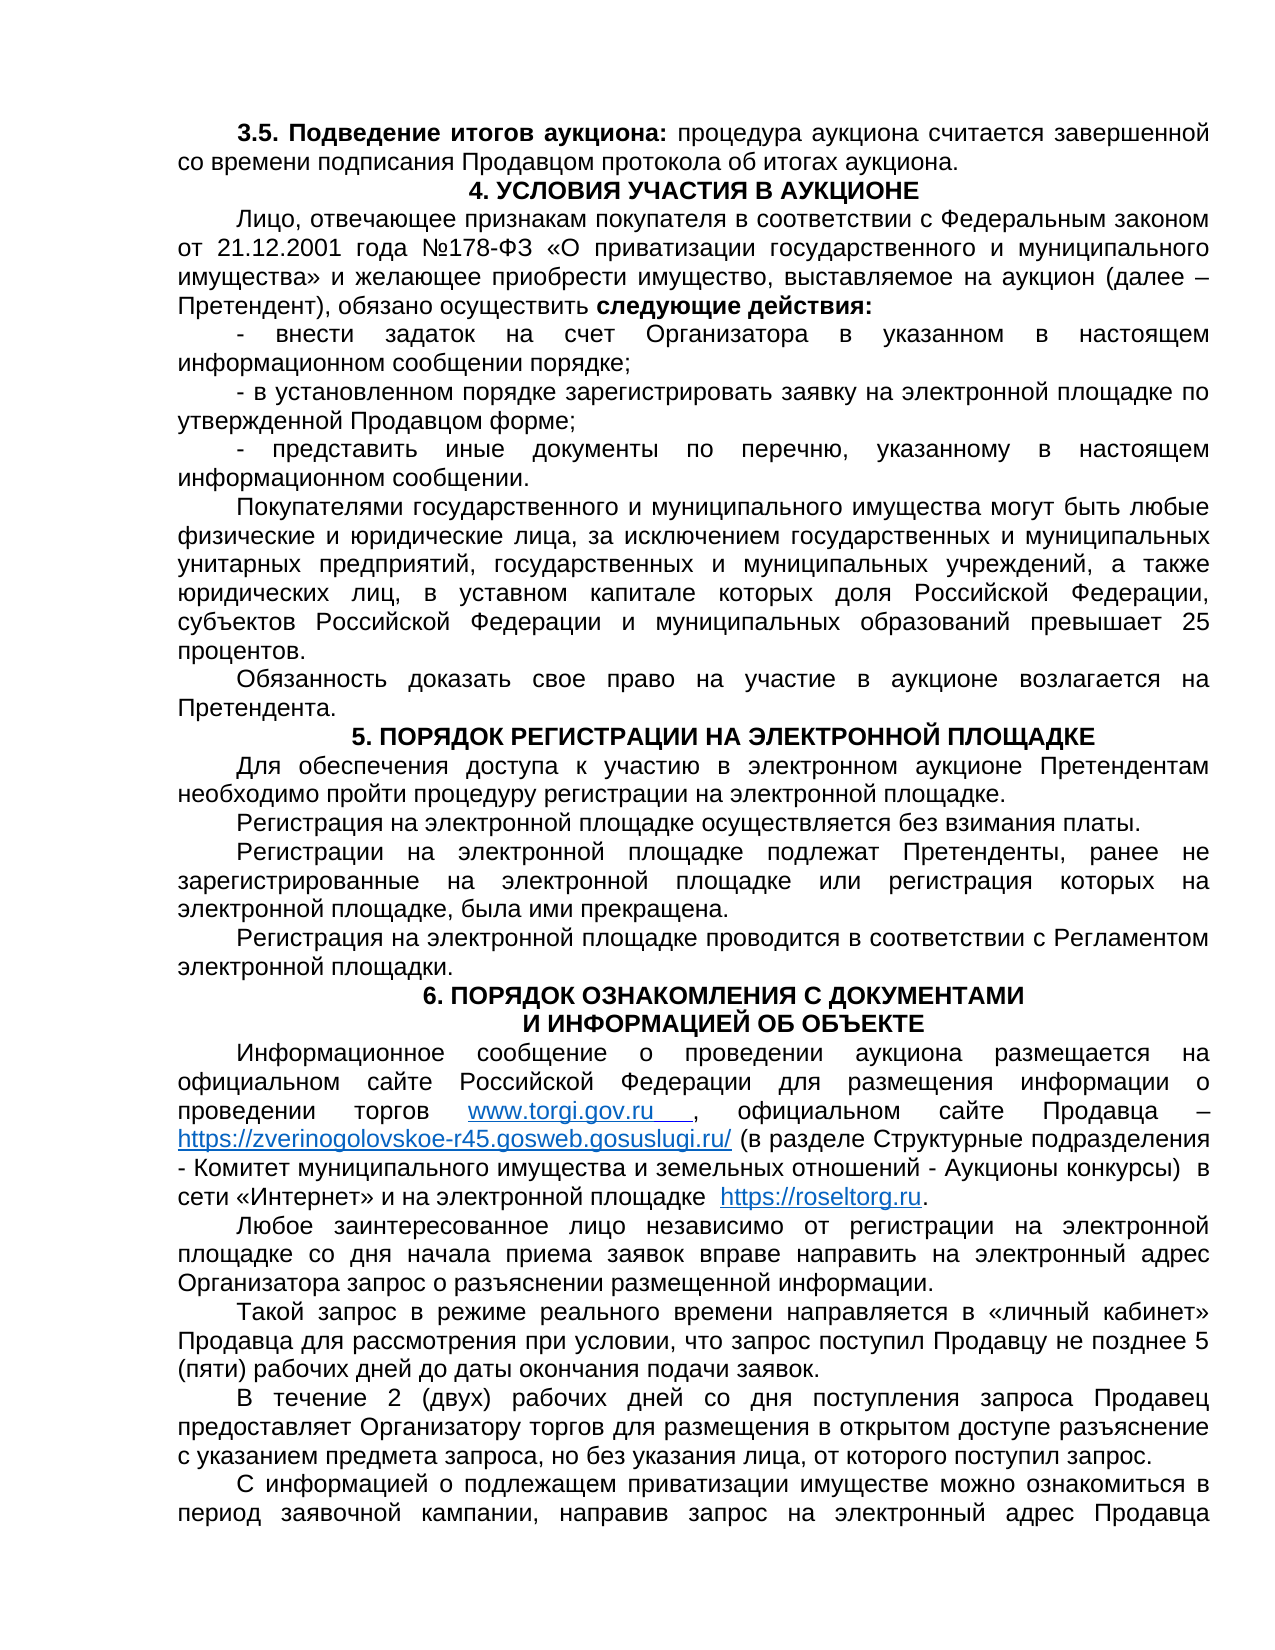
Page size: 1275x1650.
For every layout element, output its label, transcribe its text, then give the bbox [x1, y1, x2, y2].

text Для обеспечения доступа к участию в электронном аукционе Претендентам необходимо пройти процедуру регистрации на электронной площадке. [177, 751, 1211, 808]
text Любое заинтересованное лицо независимо от регистрации на электронной площадке со дня начала приема заявок вправе направить на электронный адрес Организатора запрос о разъяснении размещенной информации. [177, 1211, 1211, 1297]
text Регистрации на электронной площадке подлежат Претенденты, ранее не зарегистрированные на электронной площадке или регистрация которых на электронной площадке, была ими прекращена. [177, 837, 1211, 923]
text В течение 2 (двух) рабочих дней со дня поступления запроса Продавец предоставляет Организатору торгов для размещения в открытом доступе разъяснение с указанием предмета запроса, но без указания лица, от которого поступил запрос. [177, 1383, 1211, 1469]
text Лицо, отвечающее признакам покупателя в соответствии с Федеральным законом от 21.12.2001 года №178-ФЗ «О приватизации государственного и муниципального имущества» и желающее приобрести имущество, выставляемое на аукцион (далее – Претендент), обязано осуществить следующие действия: [177, 204, 1211, 319]
text Такой запрос в режиме реального времени направляется в «личный кабинет» Продавца для рассмотрения при условии, что запрос поступил Продавцу не позднее 5 (пяти) рабочих дней до даты окончания подачи заявок. [177, 1297, 1211, 1383]
text Обязанность доказать свое право на участие в аукционе возлагается на Претендента. [177, 664, 1211, 722]
text Регистрация на электронной площадке проводится в соответствии с Регламентом электронной площадки. [177, 923, 1211, 981]
text - внести задаток на счет Организатора в указанном в настоящем информационном сообщении порядке; [177, 319, 1211, 377]
text и информацией об объекте [177, 1009, 1211, 1038]
text - представить иные документы по перечню, указанному в настоящем информационном сообщении. [177, 434, 1211, 492]
text 4. Условия участия в аукционе [177, 176, 1211, 204]
text 6. Порядок ознакомления с документами [177, 981, 1211, 1009]
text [177, 1469, 1211, 1527]
text 3.5. Подведение итогов аукциона: процедура аукциона считается завершенной со времени подписания Продавцом протокола об итогах аукциона. [177, 118, 1211, 176]
text Информационное сообщение о проведении аукциона размещается на официальном сайте Российской Федерации для размещения информации о проведении торгов www.torgi.gov.ru , официальном сайте Продавца – https://zverinogolovskoe-r45.gosweb.gosuslugi.ru/ (в разделе Структурные подразделения - Комитет муниципального имущества и земельных отношений - Аукционы конкурсы) в сети «Интернет» и на электронной площадке https://roseltorg.ru. [177, 1038, 1211, 1211]
text 5. Порядок регистрации на электронной площадке [177, 722, 1211, 751]
text - в установленном порядке зарегистрировать заявку на электронной площадке по утвержденной Продавцом форме; [177, 377, 1211, 434]
text Покупателями государственного и муниципального имущества могут быть любые физические и юридические лица, за исключением государственных и муниципальных унитарных предприятий, государственных и муниципальных учреждений, а также юридических лиц, в уставном капитале которых доля Российской Федерации, субъектов Российской Федерации и муниципальных образований превышает 25 процентов. [177, 492, 1211, 664]
text Регистрация на электронной площадке осуществляется без взимания платы. [177, 808, 1211, 837]
